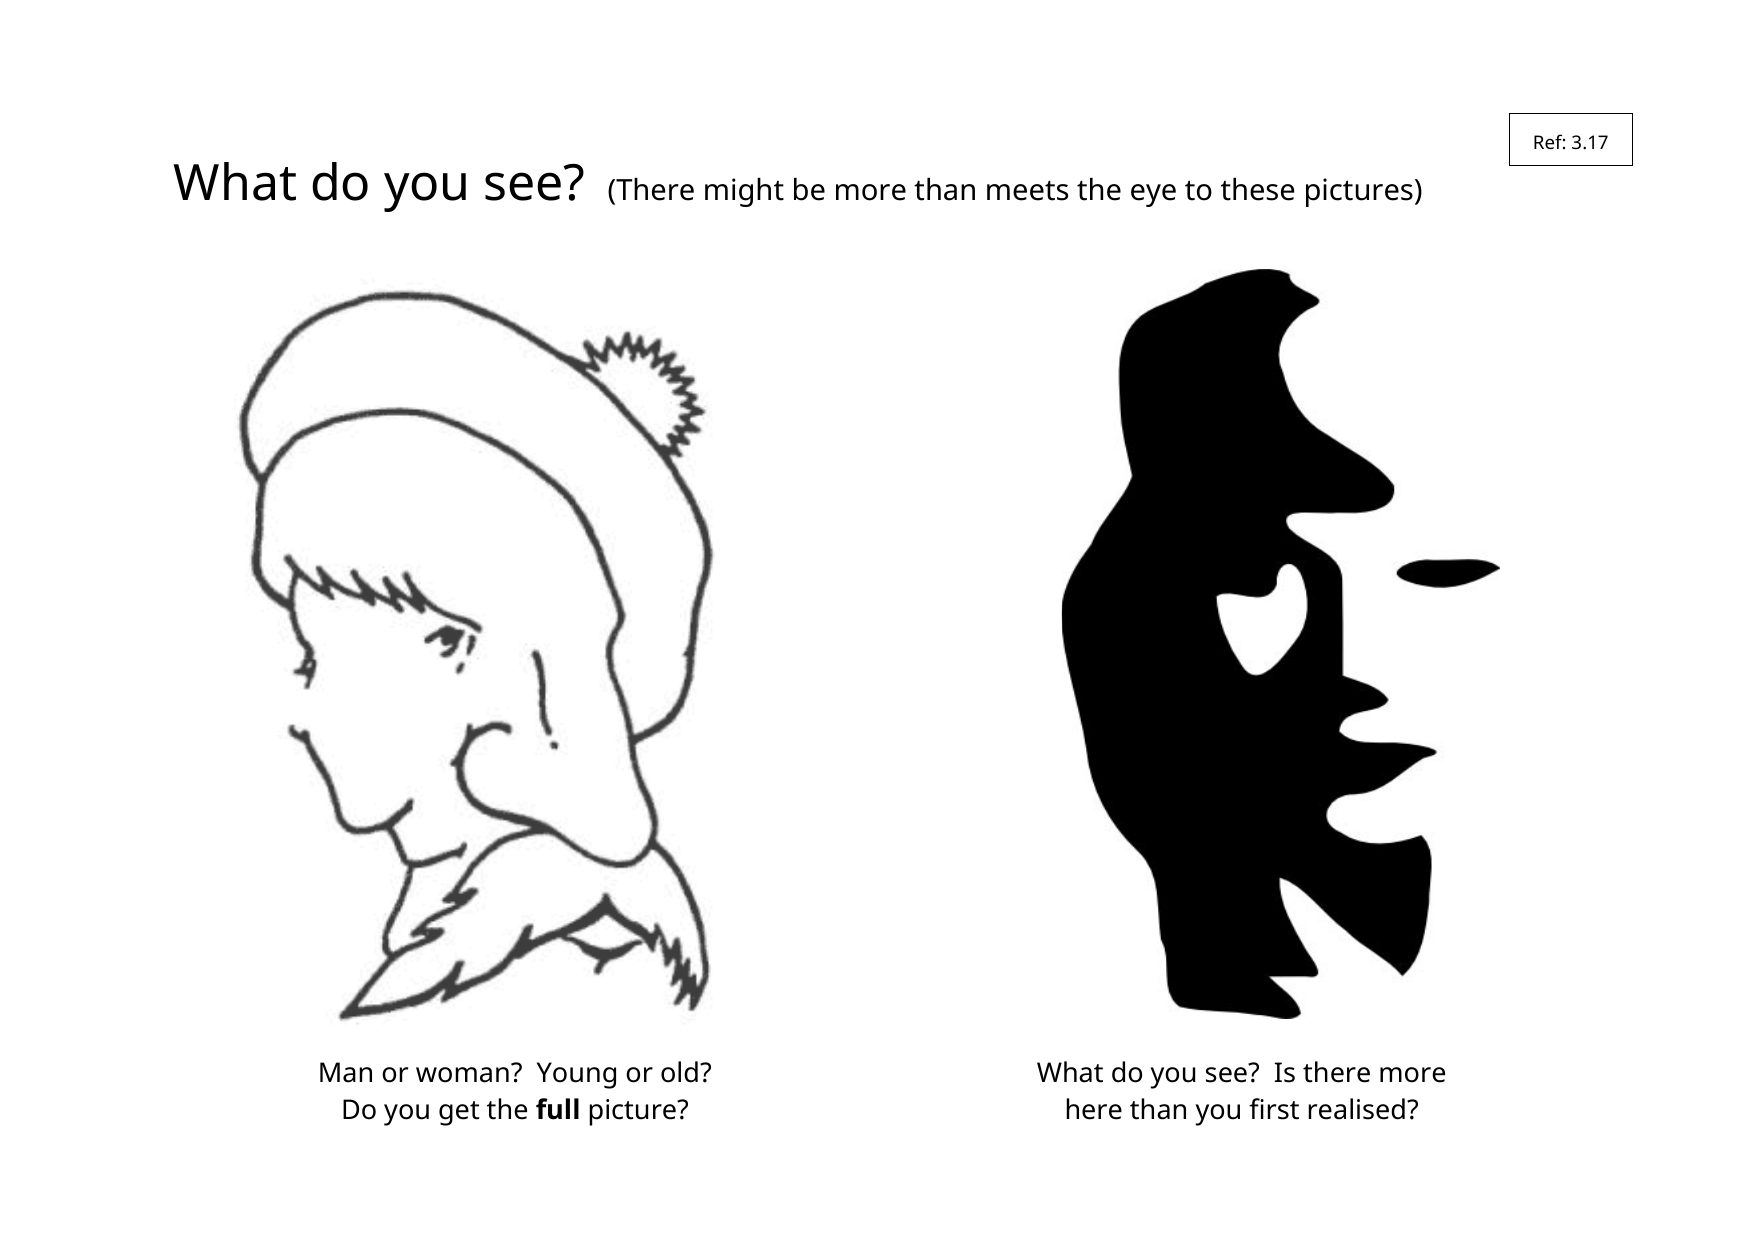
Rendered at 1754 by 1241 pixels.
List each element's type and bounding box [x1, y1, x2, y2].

picture [234, 269, 727, 1037]
picture [1061, 269, 1500, 1019]
